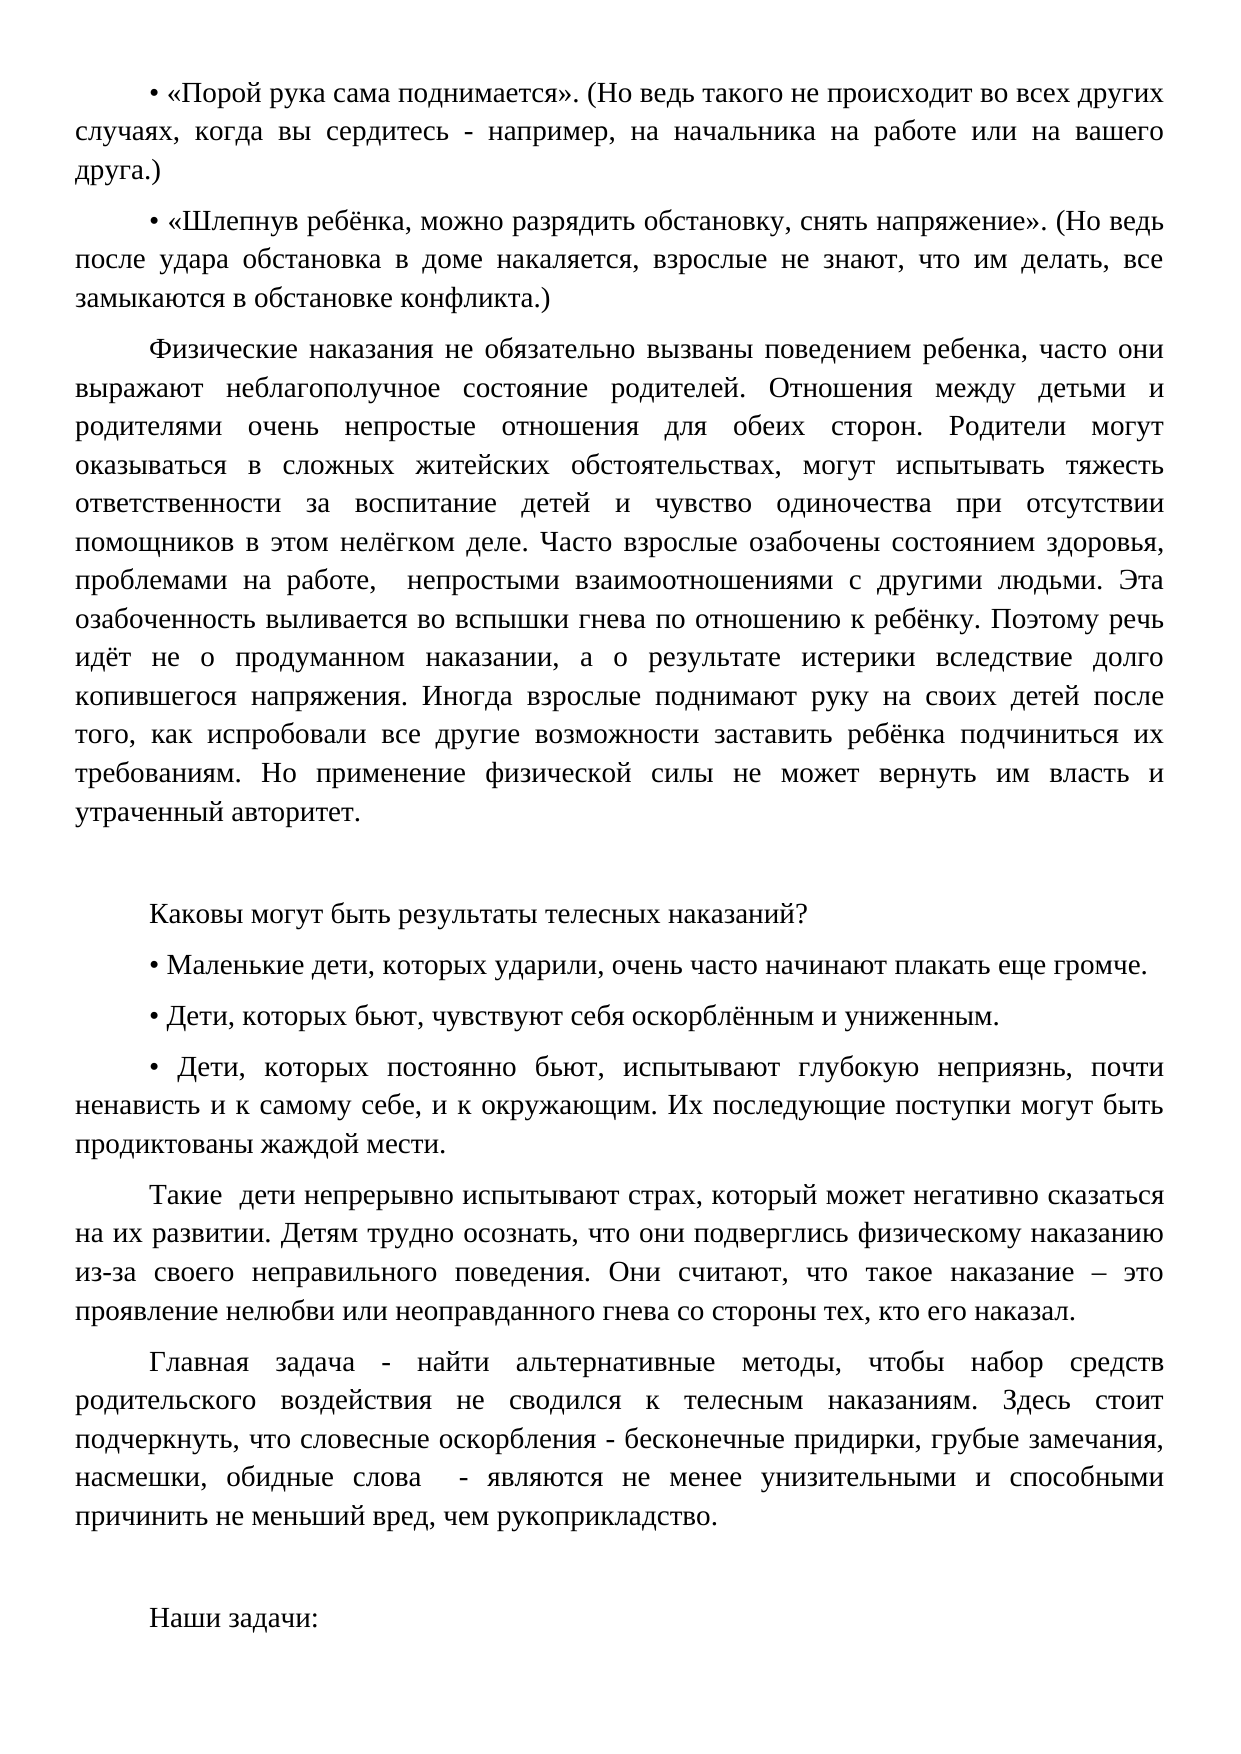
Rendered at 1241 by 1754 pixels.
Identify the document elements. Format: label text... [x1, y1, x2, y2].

text Такие дети непрерывно испытывают страх, который может негативно сказаться на их развитии. Детям трудно осознать, что они подверглись физическому наказанию из-за своего неправильного поведения. Они считают, что такое наказание – это проявление нелюбви или неоправданного гнева со стороны тех, кто его наказал. [75, 1177, 1165, 1326]
text Физические наказания не обязательно вызваны поведением ребенка, часто они выражают неблагополучное состояние родителей. Отношения между детьми и родителями очень непростые отношения для обеих сторон. Родители могут оказываться в сложных житейских обстоятельствах, могут испытывать тяжесть ответственности за воспитание детей и чувство одиночества при отсутствии помощников в этом нелёгком деле. Часто взрослые озабочены состоянием здоровья, проблемами на работе, непростыми взаимоотношениями с другими людьми. Эта озабоченность выливается во вспышки гнева по отношению к ребёнку. Поэтому речь идёт не о продуманном наказании, а о результате истерики вследствие долго копившегося напряжения. Иногда взрослые поднимают руку на своих детей после того, как испробовали все другие возможности заставить ребёнка подчиниться их требованиям. Но применение физической силы не может вернуть им власть и утраченный авторитет. [75, 331, 1165, 827]
text • Маленькие дети, которых ударили, очень часто начинают плакать еще громче. [75, 947, 1165, 980]
text Наши задачи: [75, 1600, 1165, 1633]
text • Дети, которых бьют, чувствуют себя оскорблённым и униженным. [75, 998, 1165, 1031]
text • «Шлепнув ребёнка, можно разрядить обстановку, снять напряжение». (Но ведь после удара обстановка в доме накаляется, взрослые не знают, что им делать, все замыкаются в обстановке конфликта.) [75, 203, 1165, 314]
text Каковы могут быть результаты телесных наказаний? [75, 896, 1165, 929]
text • «Порой рука сама поднимается». (Но ведь такого не происходит во всех других случаях, когда вы сердитесь - например, на начальника на работе или на вашего друга.) [75, 75, 1165, 186]
text Главная задача - найти альтернативные методы, чтобы набор средств родительского воздействия не сводился к телесным наказаниям. Здесь стоит подчеркнуть, что словесные оскорбления - бесконечные придирки, грубые замечания, насмешки, обидные слова - являются не менее унизительными и способными причинить не меньший вред, чем рукоприкладство. [75, 1344, 1165, 1531]
text • Дети, которых постоянно бьют, испытывают глубокую неприязнь, почти ненависть и к самому себе, и к окружающим. Их последующие поступки могут быть продиктованы жаждой мести. [75, 1049, 1165, 1159]
